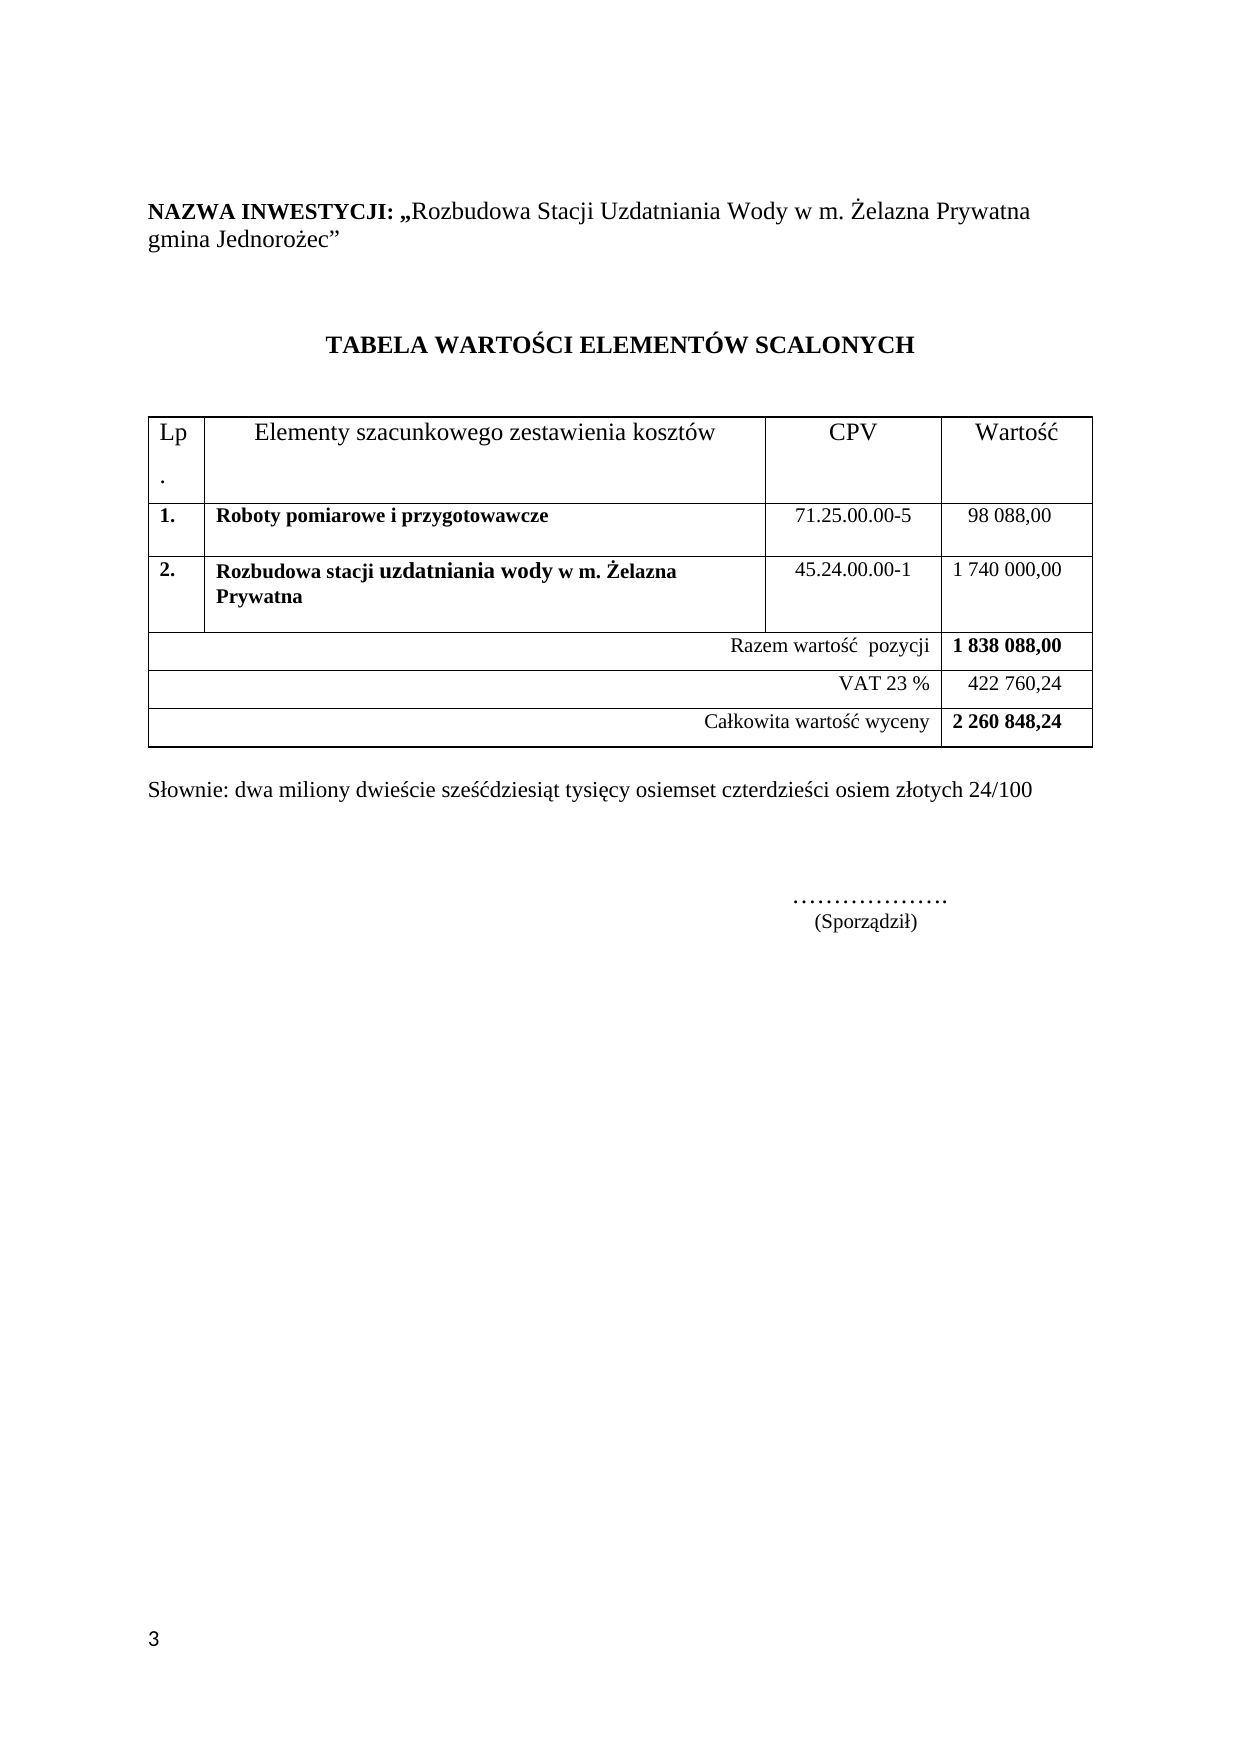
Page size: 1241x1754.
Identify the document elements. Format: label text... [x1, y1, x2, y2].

text Słownie: dwa miliony dwieście sześćdziesiąt tysięcy osiemset czterdzieści osiem złotych 24/100 [148, 776, 1093, 803]
table_cell 98 088,00 [942, 504, 1092, 556]
table_header CPV [766, 418, 941, 502]
table_cell 1 740 000,00 [942, 557, 1092, 632]
table_cell Razem wartość pozycji [149, 633, 941, 670]
table_header Lp. [149, 418, 204, 502]
table_cell 1. [149, 504, 204, 556]
text ………………. [148, 881, 1093, 909]
table_cell 1 838 088,00 [942, 633, 1092, 670]
table_cell 2. [149, 557, 204, 632]
table_cell VAT 23 % [149, 671, 941, 708]
text NAZWA INWESTYCJI: „Rozbudowa Stacji Uzdatniania Wody w m. Żelazna Prywatna gmina Jednorożec” [148, 196, 1093, 253]
table_cell Roboty pomiarowe i przygotowawcze [205, 504, 765, 556]
table_header Wartość [942, 418, 1092, 502]
table_cell 71.25.00.00-5 [766, 504, 941, 556]
text TABELA WARTOŚCI ELEMENTÓW SCALONYCH [148, 330, 1093, 359]
table_cell 45.24.00.00-1 [766, 557, 941, 632]
table_cell 422 760,24 [942, 671, 1092, 708]
text (Sporządził) [148, 909, 1093, 933]
table_cell 2 260 848,24 [942, 709, 1092, 746]
table_cell Całkowita wartość wyceny [149, 709, 941, 746]
table_cell Rozbudowa stacji uzdatniania wody w m. Żelazna Prywatna [205, 557, 765, 632]
table_header Elementy szacunkowego zestawienia kosztów [205, 418, 765, 502]
